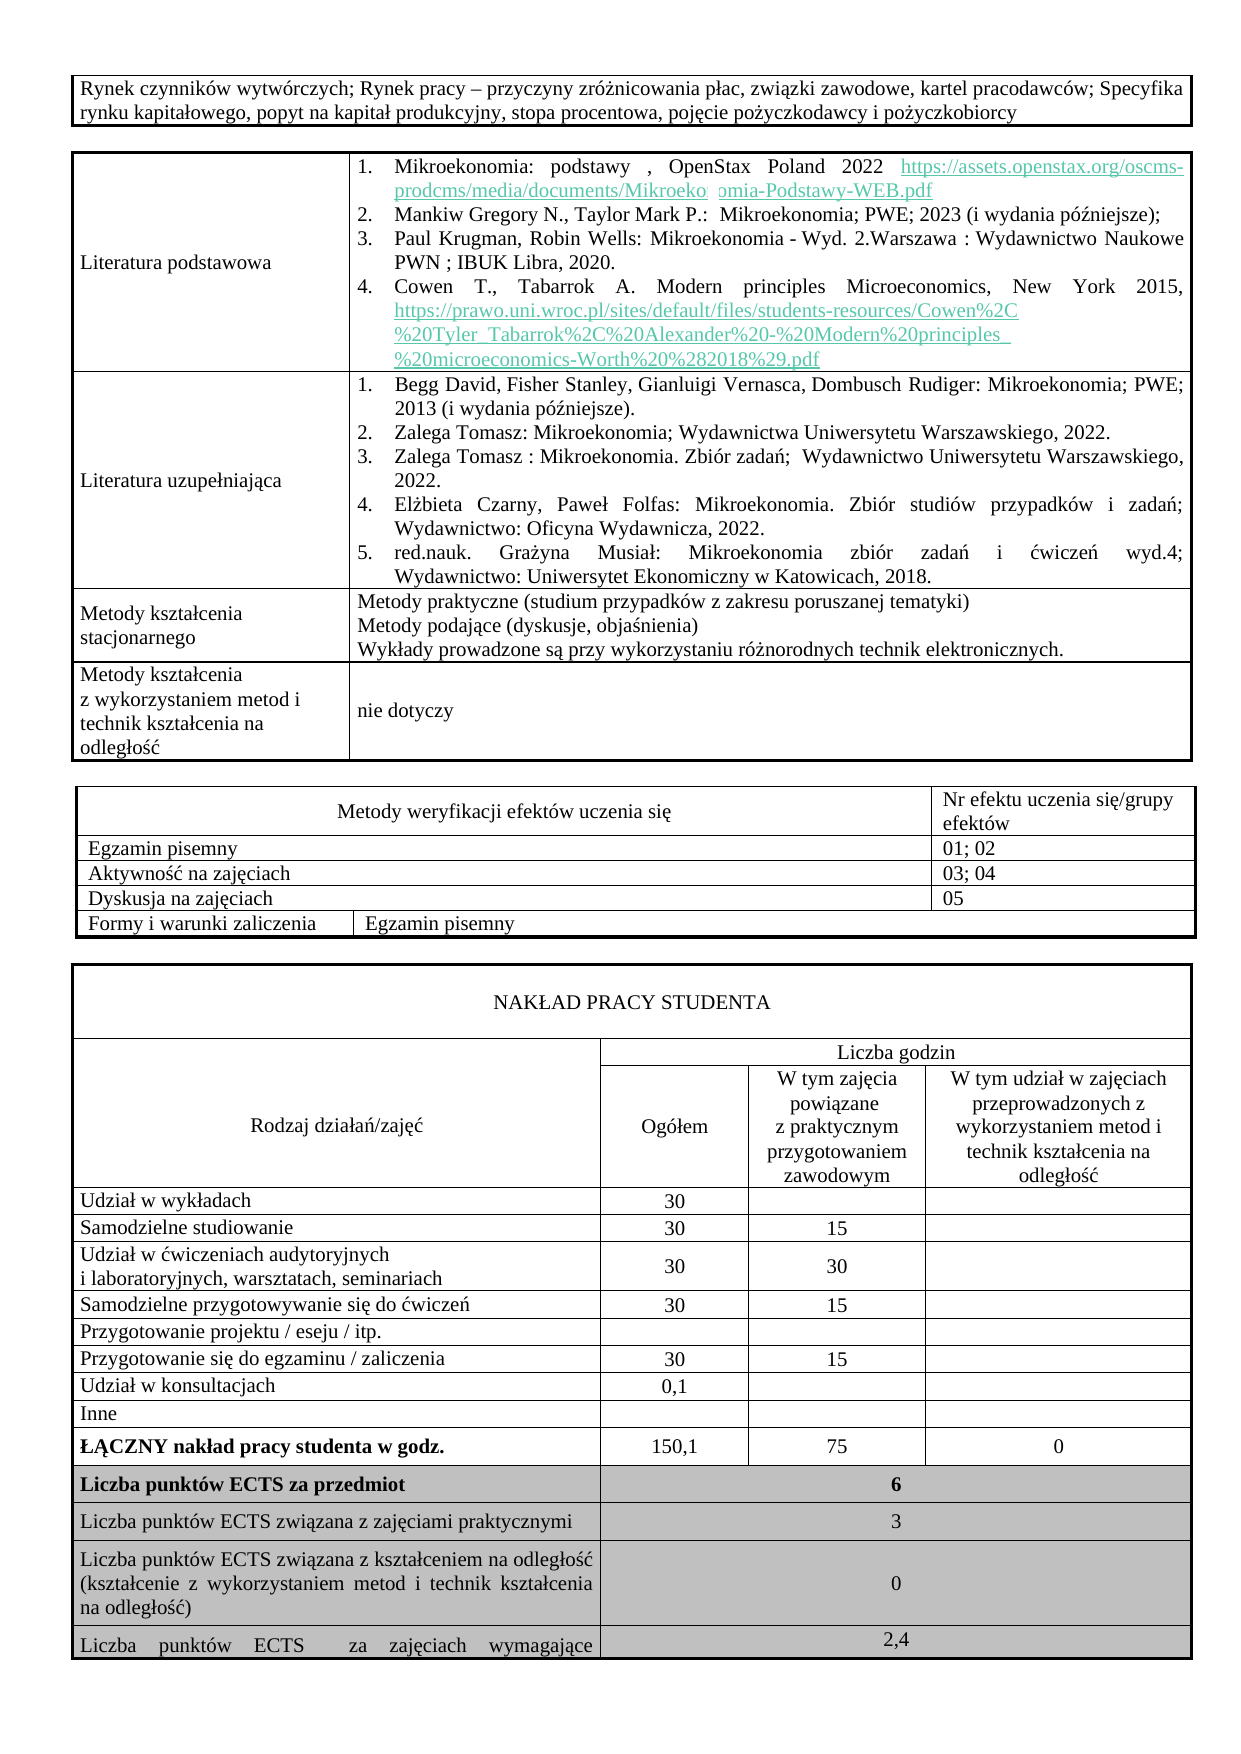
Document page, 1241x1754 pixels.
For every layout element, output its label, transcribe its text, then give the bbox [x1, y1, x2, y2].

table_cell [926, 1346, 1190, 1372]
table_cell Samodzielne studiowanie [74, 1215, 600, 1241]
table_cell 3 [601, 1503, 1190, 1540]
table_header Mikroekonomia: podstawy , OpenStax Poland 2022 https://assets.openstax.org/oscms-prodcms/media/documents/Mikroekonomia-Podstawy-WEB.pdf Mankiw Gregory N., Taylor Mark P.: Mikroekonomia; PWE; 2023 (i wydania późniejsze); Paul Krugman, Robin Wells: Mikroekonomia - Wyd. 2.Warszawa : Wydawnictwo Naukowe PWN ; IBUK Libra, 2020. Cowen T., Tabarrok A. Modern principles Microeconomics, New York 2015, https://prawo.uni.wroc.pl/sites/default/files/students-resources/Cowen%2C%20Tyler_Tabarrok%2C%20Alexander%20-%20Modern%20principles_%20microeconomics-Worth%20%282018%29.pdf [350, 154, 1190, 371]
table_cell 0 [601, 1541, 1190, 1625]
table_cell 30 [601, 1188, 748, 1214]
table_cell Literatura uzupełniająca [74, 372, 349, 588]
table_cell Aktywność na zajęciach [78, 861, 931, 885]
table_cell 0 [926, 1428, 1190, 1464]
table_cell Liczba punktów ECTS związana z zajęciami praktycznymi [74, 1503, 600, 1540]
table_cell nie dotyczy [350, 663, 1190, 759]
table_cell Begg David, Fisher Stanley, Gianluigi Vernasca, Dombusch Rudiger: Mikroekonomia; PWE; 2013 (i wydania późniejsze). Zalega Tomasz: Mikroekonomia; Wydawnictwa Uniwersytetu Warszawskiego, 2022. Zalega Tomasz : Mikroekonomia. Zbiór zadań; Wydawnictwo Uniwersytetu Warszawskiego, 2022. Elżbieta Czarny, Paweł Folfas: Mikroekonomia. Zbiór studiów przypadków i zadań; Wydawnictwo: Oficyna Wydawnicza, 2022. red.nauk. Grażyna Musiał: Mikroekonomia zbiór zadań i ćwiczeń wyd.4; Wydawnictwo: Uniwersytet Ekonomiczny w Katowicach, 2018. [350, 372, 1190, 588]
table_header Literatura podstawowa [74, 154, 349, 371]
table_cell Udział w konsultacjach [74, 1373, 600, 1399]
table_cell Udział w ćwiczeniach audytoryjnych i laboratoryjnych, warsztatach, seminariach [74, 1242, 600, 1290]
table_cell [601, 1401, 748, 1427]
table_cell Metody kształcenia z wykorzystaniem metod i technik kształcenia na odległość [74, 663, 349, 759]
table_cell ŁĄCZNY nakład pracy studenta w godz. [74, 1428, 600, 1464]
table_cell 6 [601, 1466, 1190, 1502]
table_cell 01; 02 [932, 836, 1194, 860]
table_cell Udział w wykładach [74, 1188, 600, 1214]
table_cell [926, 1319, 1190, 1345]
table_cell 30 [749, 1242, 925, 1290]
table_cell 30 [601, 1291, 748, 1318]
table_cell W tym udział w zajęciach przeprowadzonych z wykorzystaniem metod i technik kształcenia na odległość [926, 1066, 1190, 1187]
table_cell Inne [74, 1401, 600, 1427]
table_cell Ogółem [601, 1066, 748, 1187]
table_cell [926, 1242, 1190, 1290]
table_cell [926, 1373, 1190, 1399]
table_cell Rodzaj działań/zajęć [74, 1039, 600, 1187]
table_cell [749, 1401, 925, 1427]
table_cell 05 [932, 886, 1194, 910]
table_cell [926, 1215, 1190, 1241]
table_cell [749, 1188, 925, 1214]
table_cell Dyskusja na zajęciach [78, 886, 931, 910]
table_header NAKŁAD PRACY STUDENTA [74, 966, 1190, 1038]
table_cell W tym zajęcia powiązane z praktycznym przygotowaniem zawodowym [749, 1066, 925, 1187]
table_header Nr efektu uczenia się/grupy efektów [932, 787, 1194, 835]
table_cell 30 [601, 1346, 748, 1372]
table_cell 15 [749, 1346, 925, 1372]
table_cell Metody praktyczne (studium przypadków z zakresu poruszanej tematyki) Metody podające (dyskusje, objaśnienia) Wykłady prowadzone są przy wykorzystaniu różnorodnych technik elektronicznych. [350, 589, 1190, 661]
table_cell Formy i warunki zaliczenia [78, 911, 353, 935]
table_cell 150,1 [601, 1428, 748, 1464]
table_cell Liczba godzin [601, 1039, 1190, 1065]
table_cell [926, 1401, 1190, 1427]
table_cell Przygotowanie projektu / eseju / itp. [74, 1319, 600, 1345]
table_cell [749, 1373, 925, 1399]
table_cell [926, 1291, 1190, 1318]
table_cell Liczba punktów ECTS związana z kształceniem na odległość (kształcenie z wykorzystaniem metod i technik kształcenia na odległość) [74, 1541, 600, 1625]
table_cell 03; 04 [932, 861, 1194, 885]
table_cell Samodzielne przygotowywanie się do ćwiczeń [74, 1291, 600, 1318]
table_cell [601, 1319, 748, 1345]
table_cell 30 [601, 1242, 748, 1290]
table_cell Liczba punktów ECTS za przedmiot [74, 1466, 600, 1502]
table_cell 2,4 [601, 1626, 1190, 1657]
table_cell Przygotowanie się do egzaminu / zaliczenia [74, 1346, 600, 1372]
table_cell 15 [749, 1291, 925, 1318]
table_cell 75 [749, 1428, 925, 1464]
table_cell Egzamin pisemny [354, 911, 1194, 935]
table_cell [926, 1188, 1190, 1214]
table_cell 0,1 [601, 1373, 748, 1399]
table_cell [74, 1626, 600, 1657]
table_header Metody weryfikacji efektów uczenia się [78, 787, 931, 835]
table_cell Egzamin pisemny [78, 836, 931, 860]
table_cell 30 [601, 1215, 748, 1241]
table_cell 15 [749, 1215, 925, 1241]
table_cell Metody kształcenia stacjonarnego [74, 589, 349, 661]
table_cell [74, 76, 1190, 124]
table_cell [749, 1319, 925, 1345]
